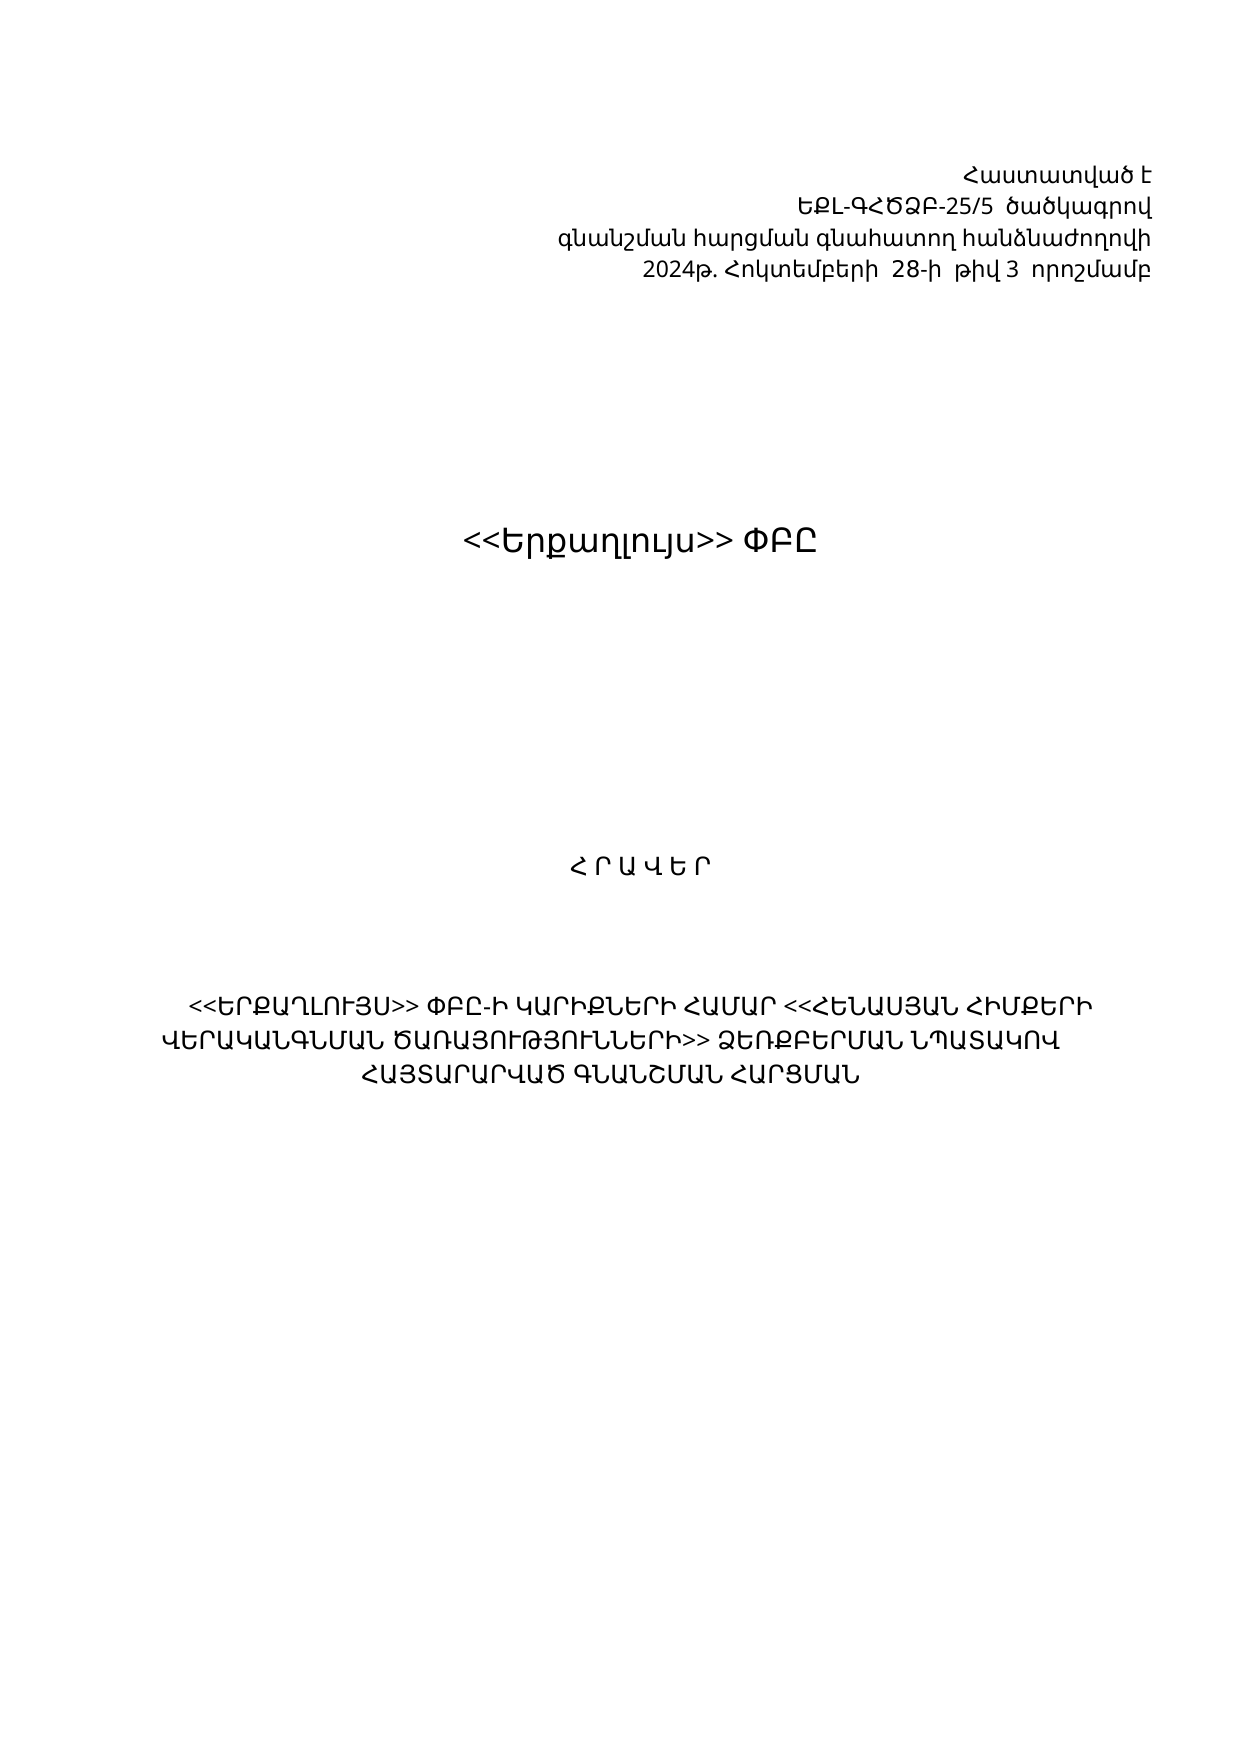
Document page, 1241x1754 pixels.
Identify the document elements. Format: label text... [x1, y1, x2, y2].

text <<ԵՐՔԱՂԼՈՒՅՍ>> ՓԲԸ-Ի ԿԱՐԻՔՆԵՐԻ ՀԱՄԱՐ <<ՀԵՆԱՍՅԱՆ ՀԻՄՔԵՐԻ ՎԵՐԱԿԱՆԳՆՄԱՆ ԾԱՌԱՅՈՒԹՅՈՒՆՆԵՐԻ>> ՁԵՌՔԲԵՐՄԱՆ ՆՊԱՏԱԿՈՎ ՀԱՅՏԱՐԱՐՎԱԾ ԳՆԱՆՇՄԱՆ ՀԱՐՑՄԱՆ [69, 988, 1152, 1091]
text 2024թ. Հոկտեմբերի 28-ի թիվ 3 որոշմամբ [69, 253, 1152, 284]
text ԵՔԼ-ԳՀԾՁԲ-25/5 ծածկագրով [69, 190, 1152, 221]
text Հաստատված է [69, 159, 1152, 190]
text Հ Ր Ա Վ Ե Ր [69, 849, 1152, 883]
text գնանշման հարցման գնահատող հանձնաժողովի [69, 221, 1152, 253]
text <<Երքաղլույս>> ՓԲԸ [69, 517, 1152, 562]
